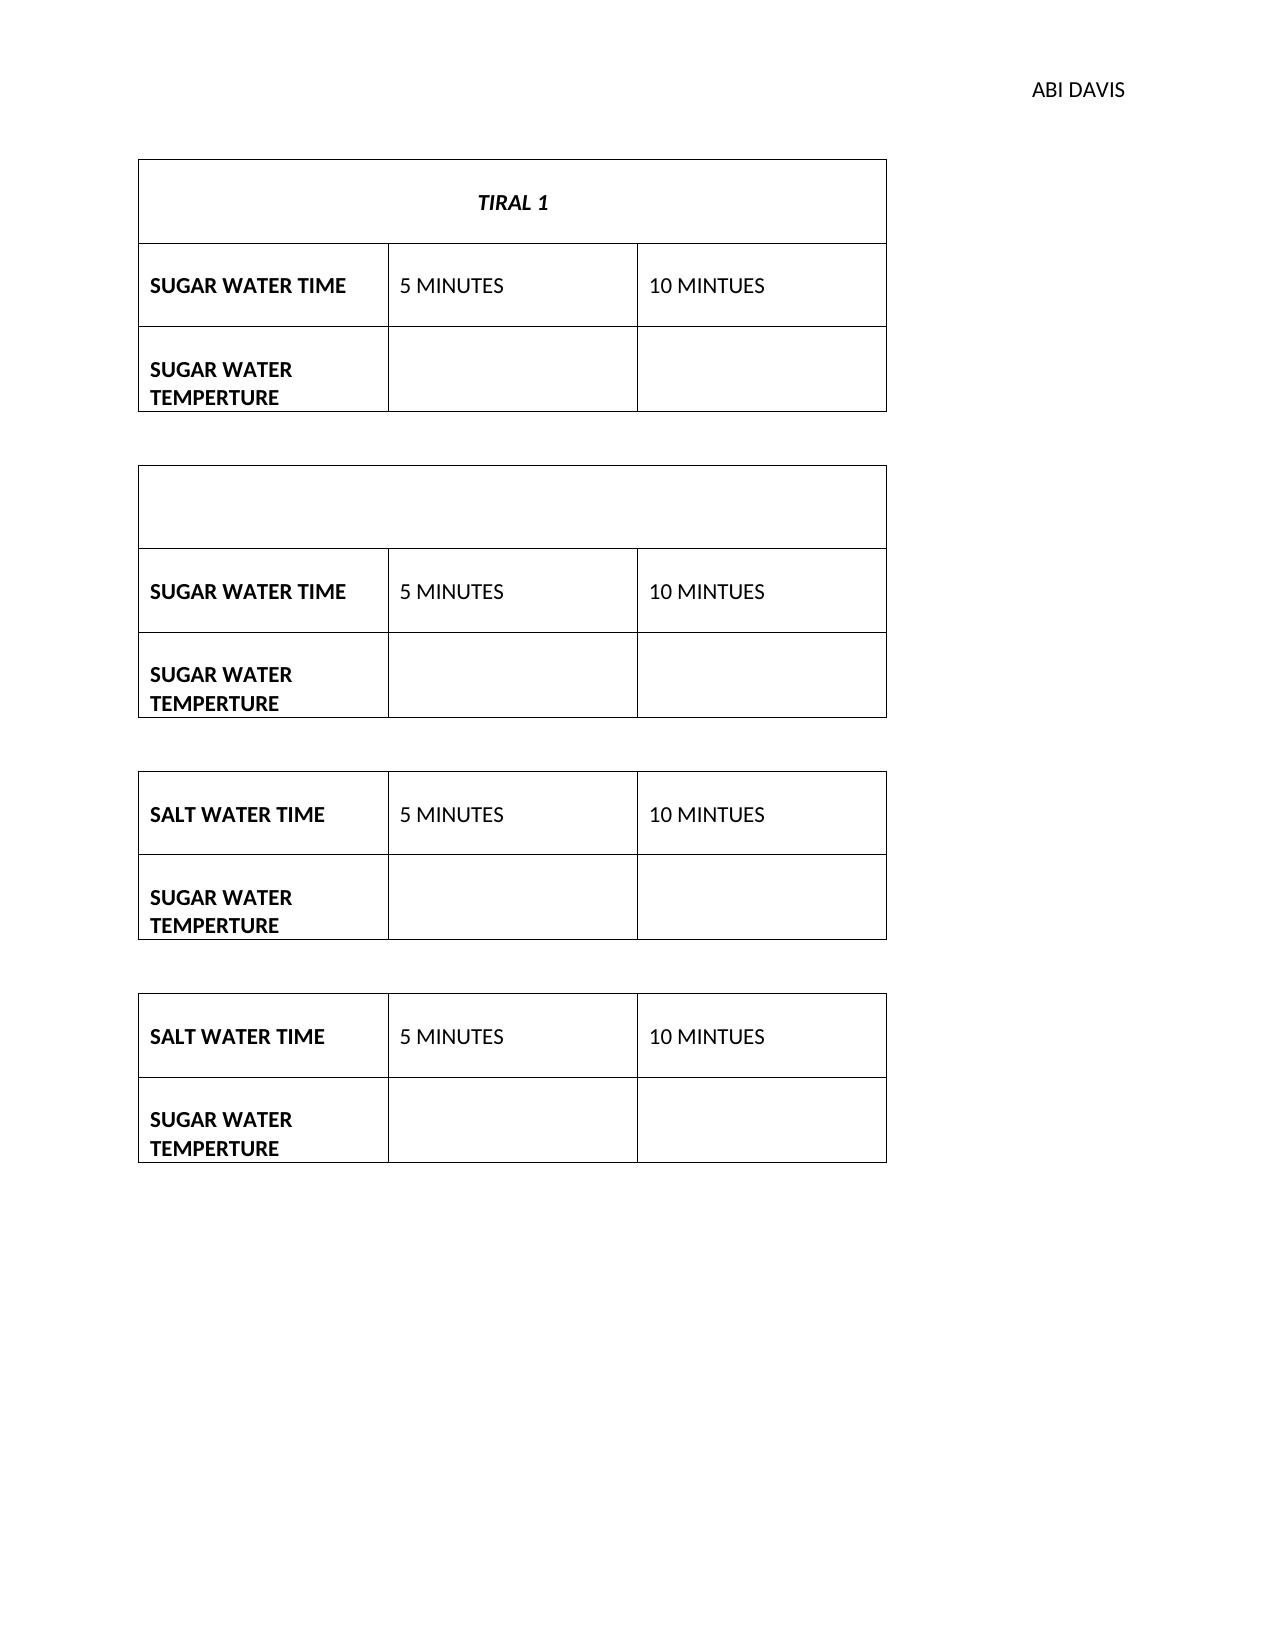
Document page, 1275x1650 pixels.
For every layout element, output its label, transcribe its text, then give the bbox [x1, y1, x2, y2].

table_cell [638, 855, 886, 939]
table_header 5 MINUTES [389, 772, 637, 854]
table_cell [389, 855, 637, 939]
table_cell 5 MINUTES [389, 244, 637, 326]
table_cell 5 MINUTES [389, 549, 637, 632]
table_header [139, 466, 886, 548]
table_cell SUGAR WATER TEMPERTURE [139, 633, 388, 717]
table_cell [389, 327, 637, 411]
table_header 10 MINTUES [638, 994, 886, 1077]
table_cell SUGAR WATER TEMPERTURE [139, 327, 388, 411]
table_cell SUGAR WATER TIME [139, 549, 388, 632]
table_cell [389, 633, 637, 717]
table_cell SUGAR WATER TEMPERTURE [139, 1078, 388, 1162]
table_header 5 MINUTES [389, 994, 637, 1077]
table_cell 10 MINTUES [638, 244, 886, 326]
table_header 10 MINTUES [638, 772, 886, 854]
table_header TIRAL 1 [139, 160, 886, 242]
table_cell 10 MINTUES [638, 549, 886, 632]
table_cell SUGAR WATER TEMPERTURE [139, 855, 388, 939]
table_cell [638, 327, 886, 411]
table_cell [638, 633, 886, 717]
table_header SALT WATER TIME [139, 994, 388, 1077]
table_cell [389, 1078, 637, 1162]
table_header SALT WATER TIME [139, 772, 388, 854]
table_cell [638, 1078, 886, 1162]
table_cell SUGAR WATER TIME [139, 244, 388, 326]
